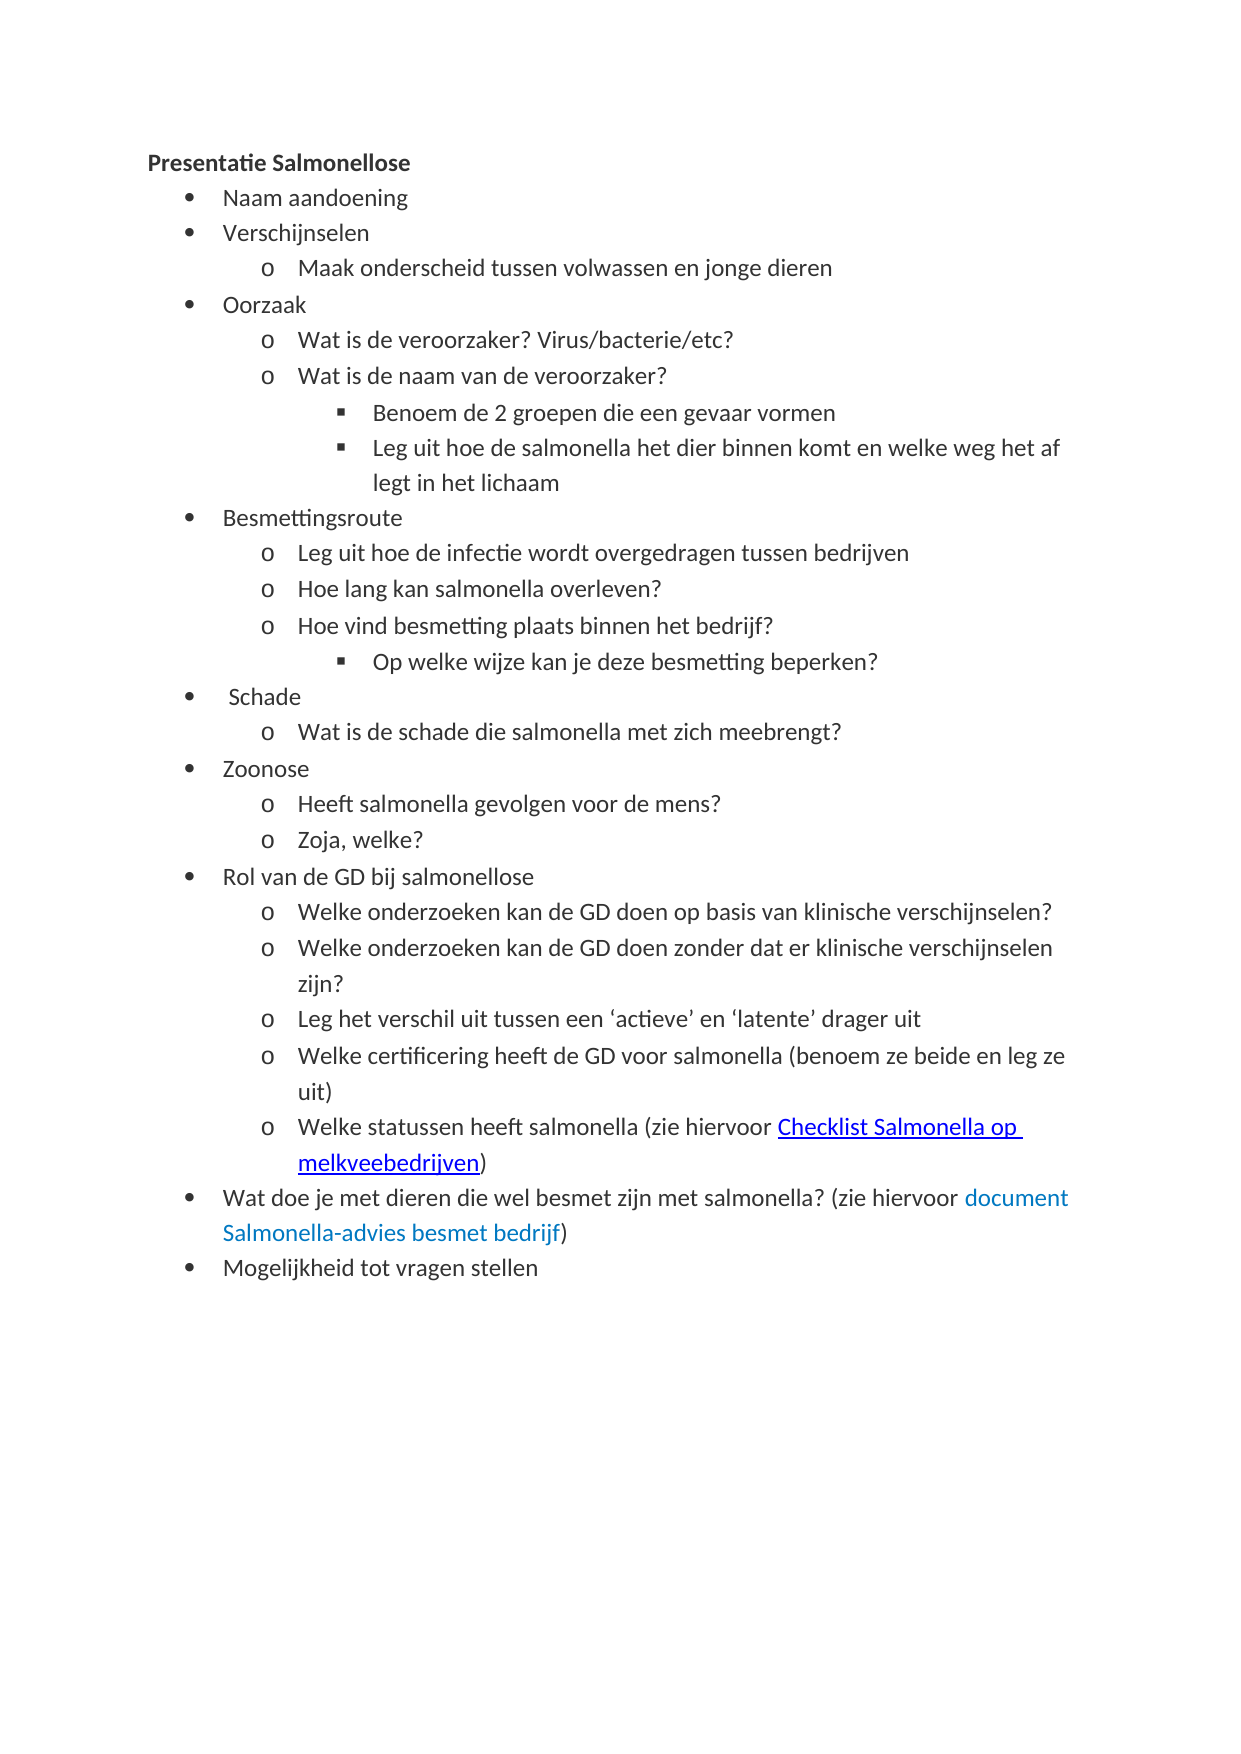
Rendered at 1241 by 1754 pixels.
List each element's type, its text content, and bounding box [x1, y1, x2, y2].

list Hoe lang kan salmonella overleven? [260, 573, 1093, 605]
list Oorzaak [185, 289, 1093, 319]
list Op welke wijze kan je deze besmetting beperken? [335, 646, 1093, 677]
list Leg uit hoe de salmonella het dier binnen komt en welke weg het af legt in het lichaam [335, 432, 1093, 497]
list Wat is de schade die salmonella met zich meebrengt? [260, 716, 1093, 748]
list Hoe vind besmetting plaats binnen het bedrijf? [260, 610, 1093, 642]
list Wat doe je met dieren die wel besmet zijn met salmonella? (zie hiervoor document Salmonella-advies besmet bedrijf) [185, 1182, 1093, 1248]
list Zoonose [185, 753, 1093, 783]
list Maak onderscheid tussen volwassen en jonge dieren [260, 253, 1093, 284]
list Naam aandoening [185, 183, 1093, 213]
list Mogelijkheid tot vragen stellen [185, 1252, 1093, 1283]
list Welke onderzoeken kan de GD doen op basis van klinische verschijnselen? [260, 896, 1093, 927]
list Verschijnselen [185, 218, 1093, 248]
list Leg het verschil uit tussen een ‘actieve’ en ‘latente’ drager uit [260, 1003, 1093, 1035]
list Rol van de GD bij salmonellose [185, 861, 1093, 891]
list Wat is de naam van de veroorzaker? [260, 361, 1093, 392]
list Heeft salmonella gevolgen voor de mens? [260, 788, 1093, 819]
list Presentatie Salmonellose [148, 148, 1093, 178]
list Benoem de 2 groepen die een gevaar vormen [335, 397, 1093, 427]
list Schade [185, 681, 1093, 712]
list Zoja, welke? [260, 824, 1093, 856]
list Welke statussen heeft salmonella (zie hiervoor Checklist Salmonella op melkveebedrijven) [260, 1111, 1093, 1178]
list Welke onderzoeken kan de GD doen zonder dat er klinische verschijnselen zijn? [260, 932, 1093, 999]
list Welke certificering heeft de GD voor salmonella (benoem ze beide en leg ze uit) [260, 1040, 1093, 1107]
list Leg uit hoe de infectie wordt overgedragen tussen bedrijven [260, 537, 1093, 569]
list Besmettingsroute [185, 502, 1093, 532]
list Wat is de veroorzaker? Virus/bacterie/etc? [260, 324, 1093, 356]
